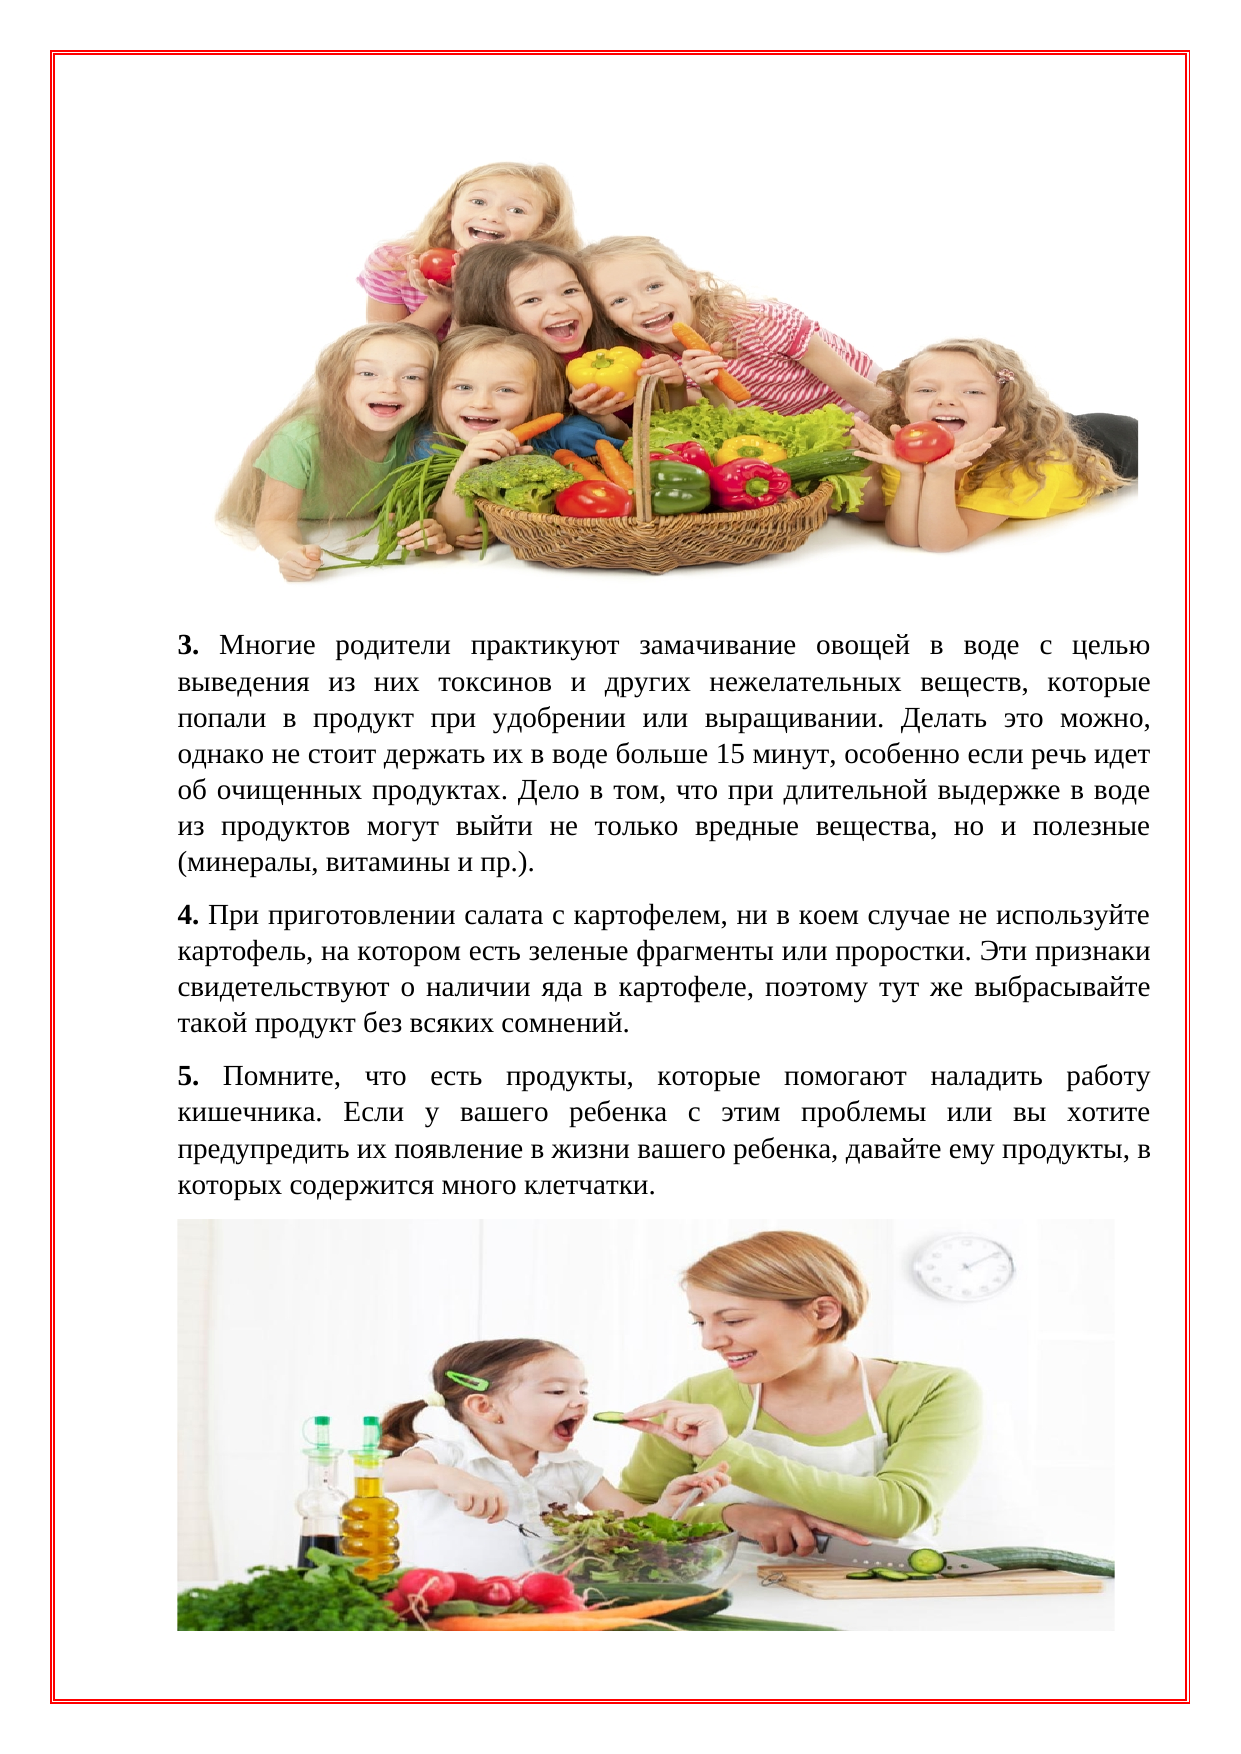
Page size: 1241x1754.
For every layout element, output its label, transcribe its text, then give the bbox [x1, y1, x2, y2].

text 3. Многие родители практикуют замачивание овощей в воде с целью выведения из них токсинов и других нежелательных веществ, которые попали в продукт при удобрении или выращивании. Делать это можно, однако не стоит держать их в воде больше 15 минут, особенно если речь идет об очищенных продуктах. Дело в том, что при длительной выдержке в воде из продуктов могут выйти не только вредные вещества, но и полезные (минералы, витамины и пр.). [177, 627, 1152, 878]
text 5. Помните, что есть продукты, которые помогают наладить работу кишечника. Если у вашего ребенка с этим проблемы или вы хотите предупредить их появление в жизни вашего ребенка, давайте ему продукты, в которых содержится много клетчатки. [177, 1058, 1152, 1200]
picture [177, 118, 1139, 609]
picture [177, 1219, 1115, 1631]
text 4. При приготовлении салата с картофелем, ни в коем случае не используйте картофель, на котором есть зеленые фрагменты или проростки. Эти признаки свидетельствуют о наличии яда в картофеле, поэтому тут же выбрасывайте такой продукт без всяких сомнений. [177, 897, 1152, 1039]
